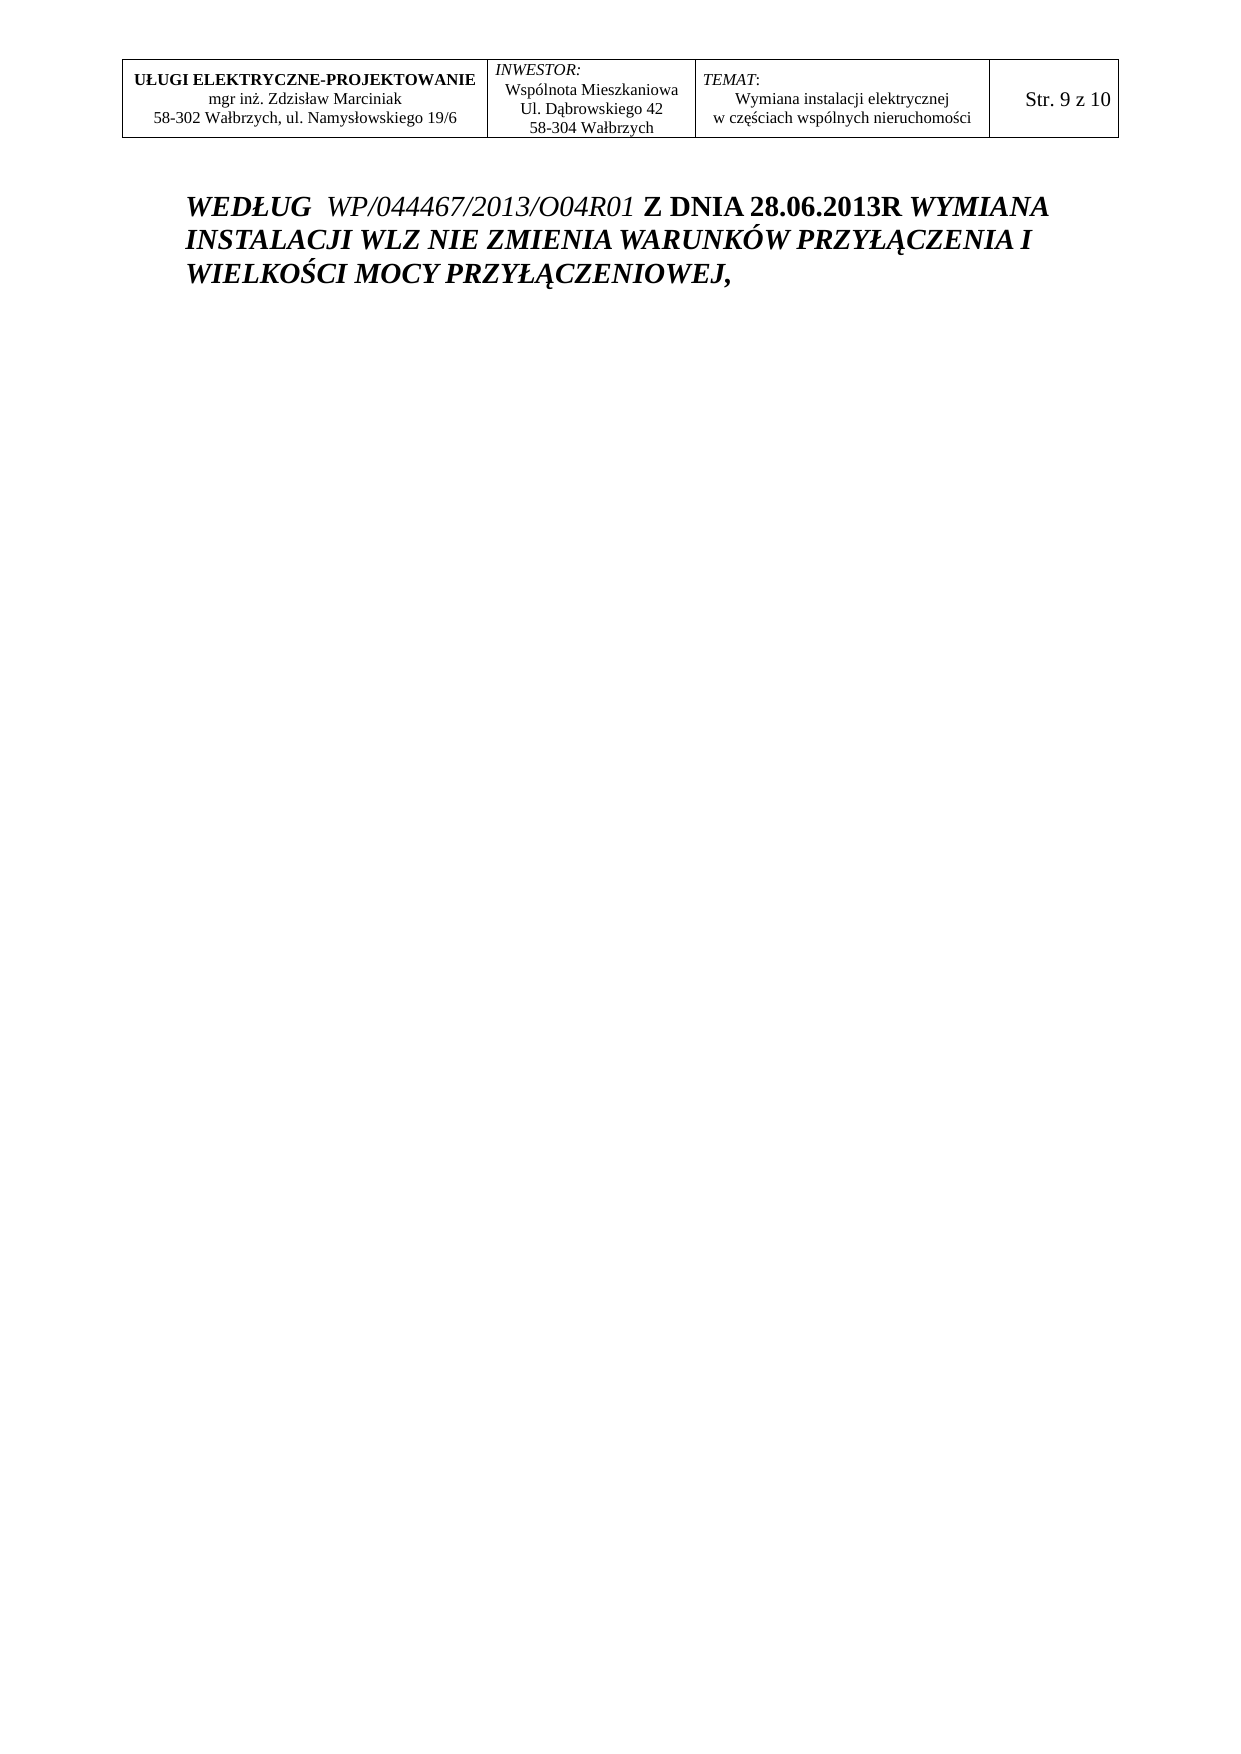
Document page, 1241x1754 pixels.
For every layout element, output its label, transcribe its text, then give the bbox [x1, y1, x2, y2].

subtitle Według WP/044467/2013/O04R01 z dnia 28.06.2013r wymiana instalacji WLZ nie zmienia warunków przyłączenia i wielkości mocy przyłączeniowej, 9. SPIS RYSUNKÓW [185, 189, 1093, 289]
